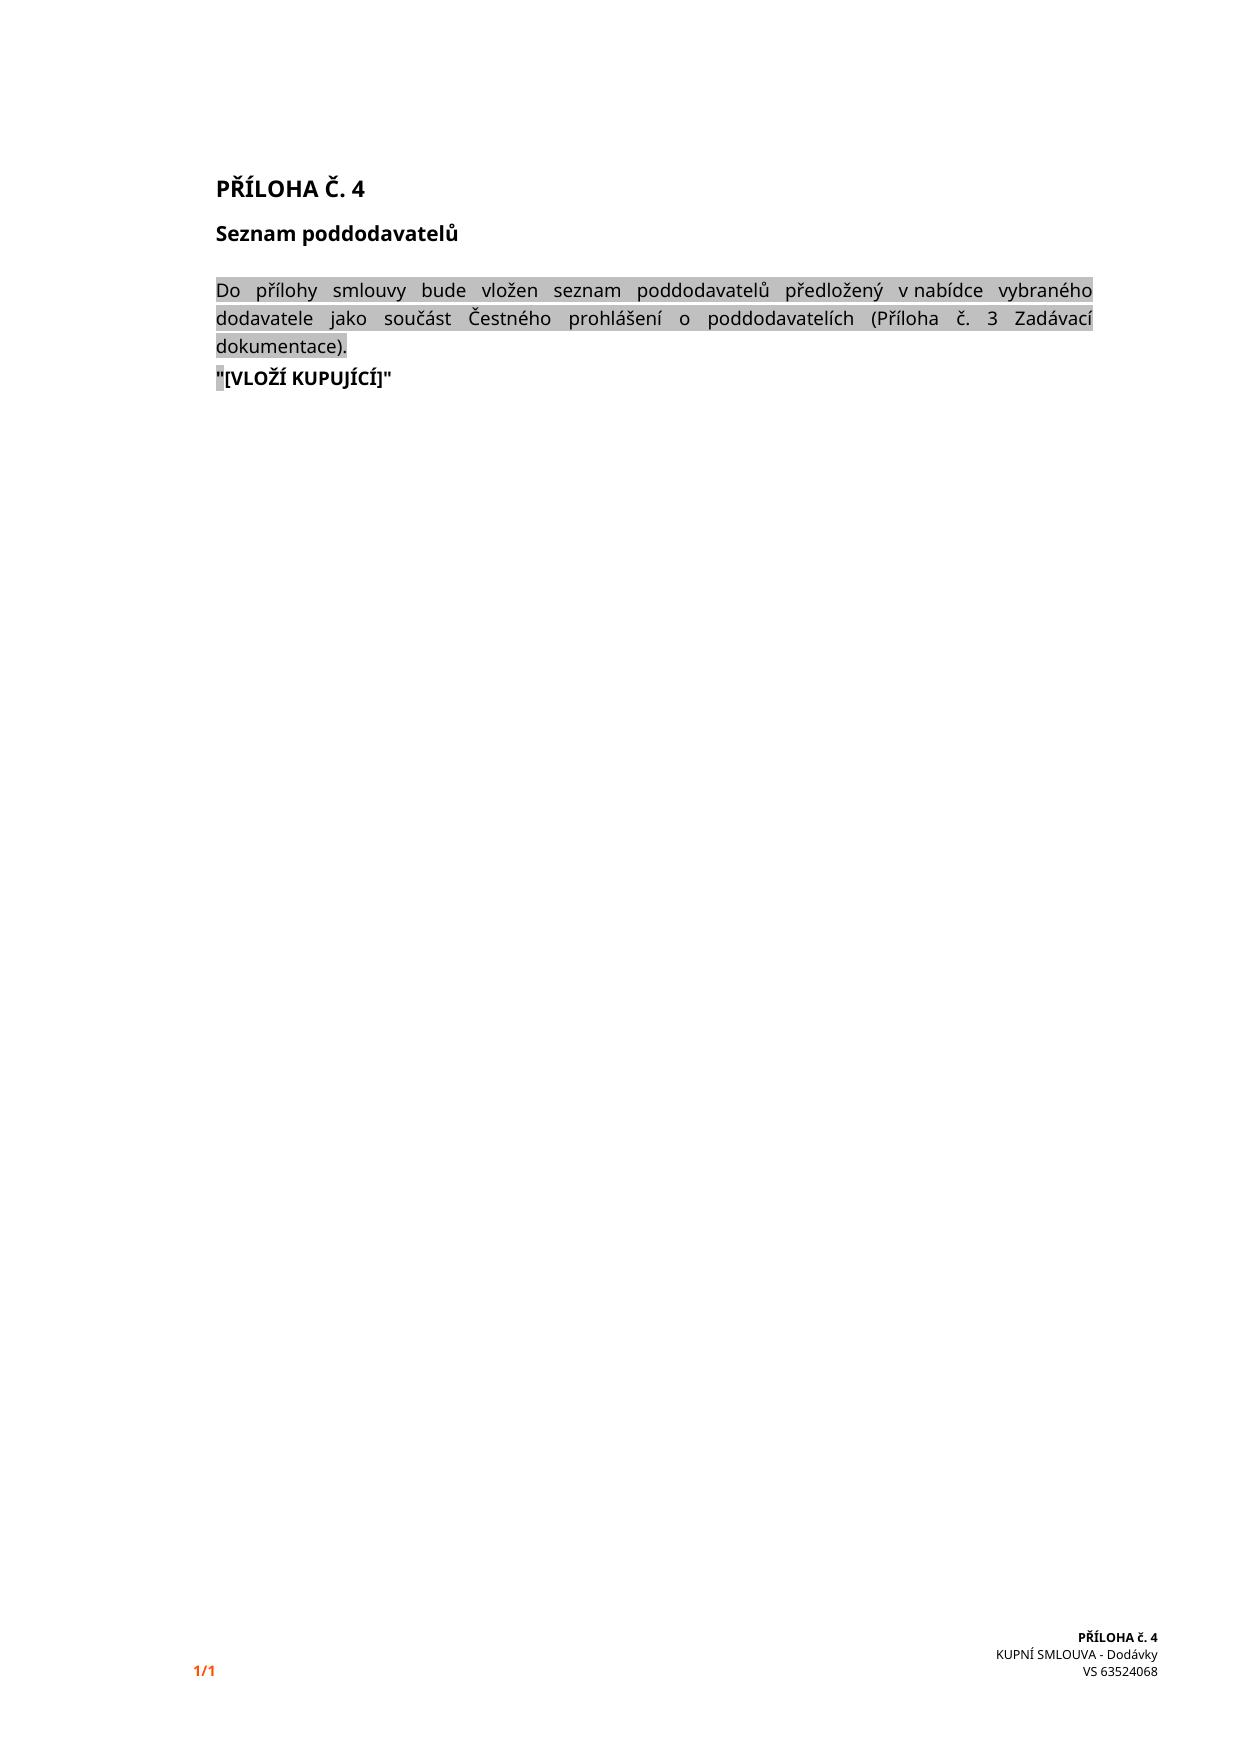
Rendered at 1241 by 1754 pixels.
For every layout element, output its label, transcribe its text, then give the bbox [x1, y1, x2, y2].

text Do přílohy smlouvy bude vložen seznam poddodavatelů předložený v nabídce vybraného dodavatele jako součást Čestného prohlášení o poddodavatelích (Příloha č. 3 Zadávací dokumentace). [216, 331, 1093, 358]
text Seznam poddodavatelů [216, 219, 1093, 248]
text Příloha č. 4 [216, 172, 1093, 204]
